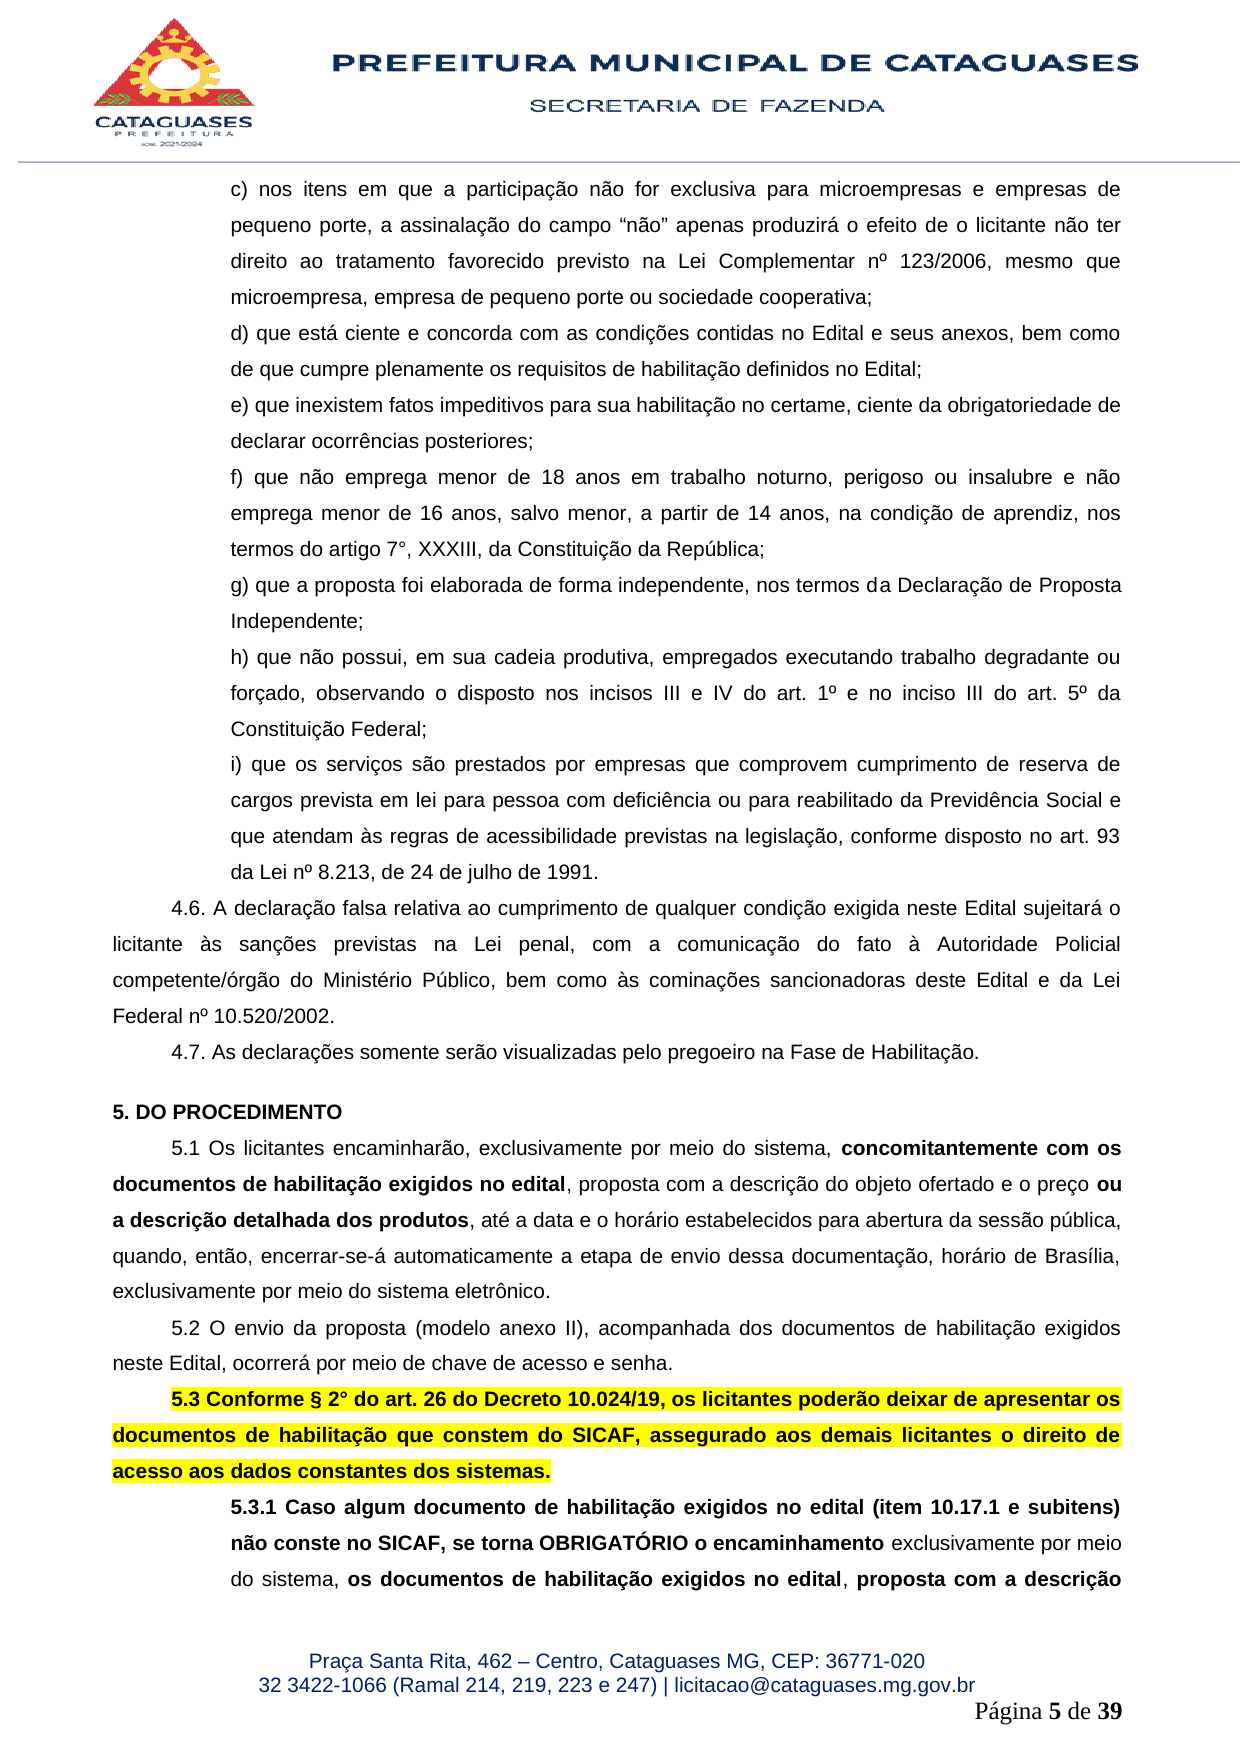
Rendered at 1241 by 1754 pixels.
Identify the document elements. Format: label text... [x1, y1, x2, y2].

list i) que os serviços são prestados por empresas que comprovem cumprimento de reserva de cargos prevista em lei para pessoa com deficiência ou para reabilitado da Previdência Social e que atendam às regras de acessibilidade previstas na legislação, conforme disposto no art. 93 da Lei nº 8.213, de 24 de julho de 1991. [230, 752, 1122, 884]
list e) que inexistem fatos impeditivos para sua habilitação no certame, ciente da obrigatoriedade de declarar ocorrências posteriores; [230, 393, 1122, 453]
text 5. DO PROCEDIMENTO [112, 1100, 1122, 1124]
list d) que está ciente e concorda com as condições contidas no Edital e seus anexos, bem como de que cumpre plenamente os requisitos de habilitação definidos no Edital; [230, 321, 1122, 381]
list c) nos itens em que a participação não for exclusiva para microempresas e empresas de pequeno porte, a assinalação do campo “não” apenas produzirá o efeito de o licitante não ter direito ao tratamento favorecido previsto na Lei Complementar nº 123/2006, mesmo que microempresa, empresa de pequeno porte ou sociedade cooperativa; [230, 177, 1122, 309]
text 4.7. As declarações somente serão visualizadas pelo pregoeiro na Fase de Habilitação. [112, 1040, 1122, 1064]
list g) que a proposta foi elaborada de forma independente, nos termos da Declaração de Proposta Independente; [230, 573, 1122, 632]
list f) que não emprega menor de 18 anos em trabalho noturno, perigoso ou insalubre e não emprega menor de 16 anos, salvo menor, a partir de 14 anos, na condição de aprendiz, nos termos do artigo 7°, XXXIII, da Constituição da República; [230, 465, 1122, 561]
list h) que não possui, em sua cadeia produtiva, empregados executando trabalho degradante ou forçado, observando o disposto nos incisos III e IV do art. 1º e no inciso III do art. 5º da Constituição Federal; [230, 644, 1122, 740]
text 5.3 Conforme § 2° do art. 26 do Decreto 10.024/19, os licitantes poderão deixar de apresentar os documentos de habilitação que constem do SICAF, assegurado aos demais licitantes o direito de acesso aos dados constantes dos sistemas. [112, 1387, 1122, 1423]
text 5.3 Conforme § 2° do art. 26 do Decreto 10.024/19, os licitantes poderão deixar de apresentar os documentos de habilitação que constem do SICAF, assegurado aos demais licitantes o direito de acesso aos dados constantes dos sistemas. [112, 1447, 1122, 1483]
picture [17, 15, 1238, 163]
text 4.6. A declaração falsa relativa ao cumprimento de qualquer condição exigida neste Edital sujeitará o licitante às sanções previstas na Lei penal, com a comunicação do fato à Autoridade Policial competente/órgão do Ministério Público, bem como às cominações sancionadoras deste Edital e da Lei Federal nº 10.520/2002. [112, 896, 1122, 1028]
text 5.2 O envio da proposta (modelo anexo II), acompanhada dos documentos de habilitação exigidos neste Edital, ocorrerá por meio de chave de acesso e senha. [112, 1315, 1122, 1375]
text 5.1 Os licitantes encaminharão, exclusivamente por meio do sistema, concomitantemente com os documentos de habilitação exigidos no edital, proposta com a descrição do objeto ofertado e o preço ou a descrição detalhada dos produtos, até a data e o horário estabelecidos para abertura da sessão pública, quando, então, encerrar-se-á automaticamente a etapa de envio dessa documentação, horário de Brasília, exclusivamente por meio do sistema eletrônico. [112, 1136, 1122, 1303]
